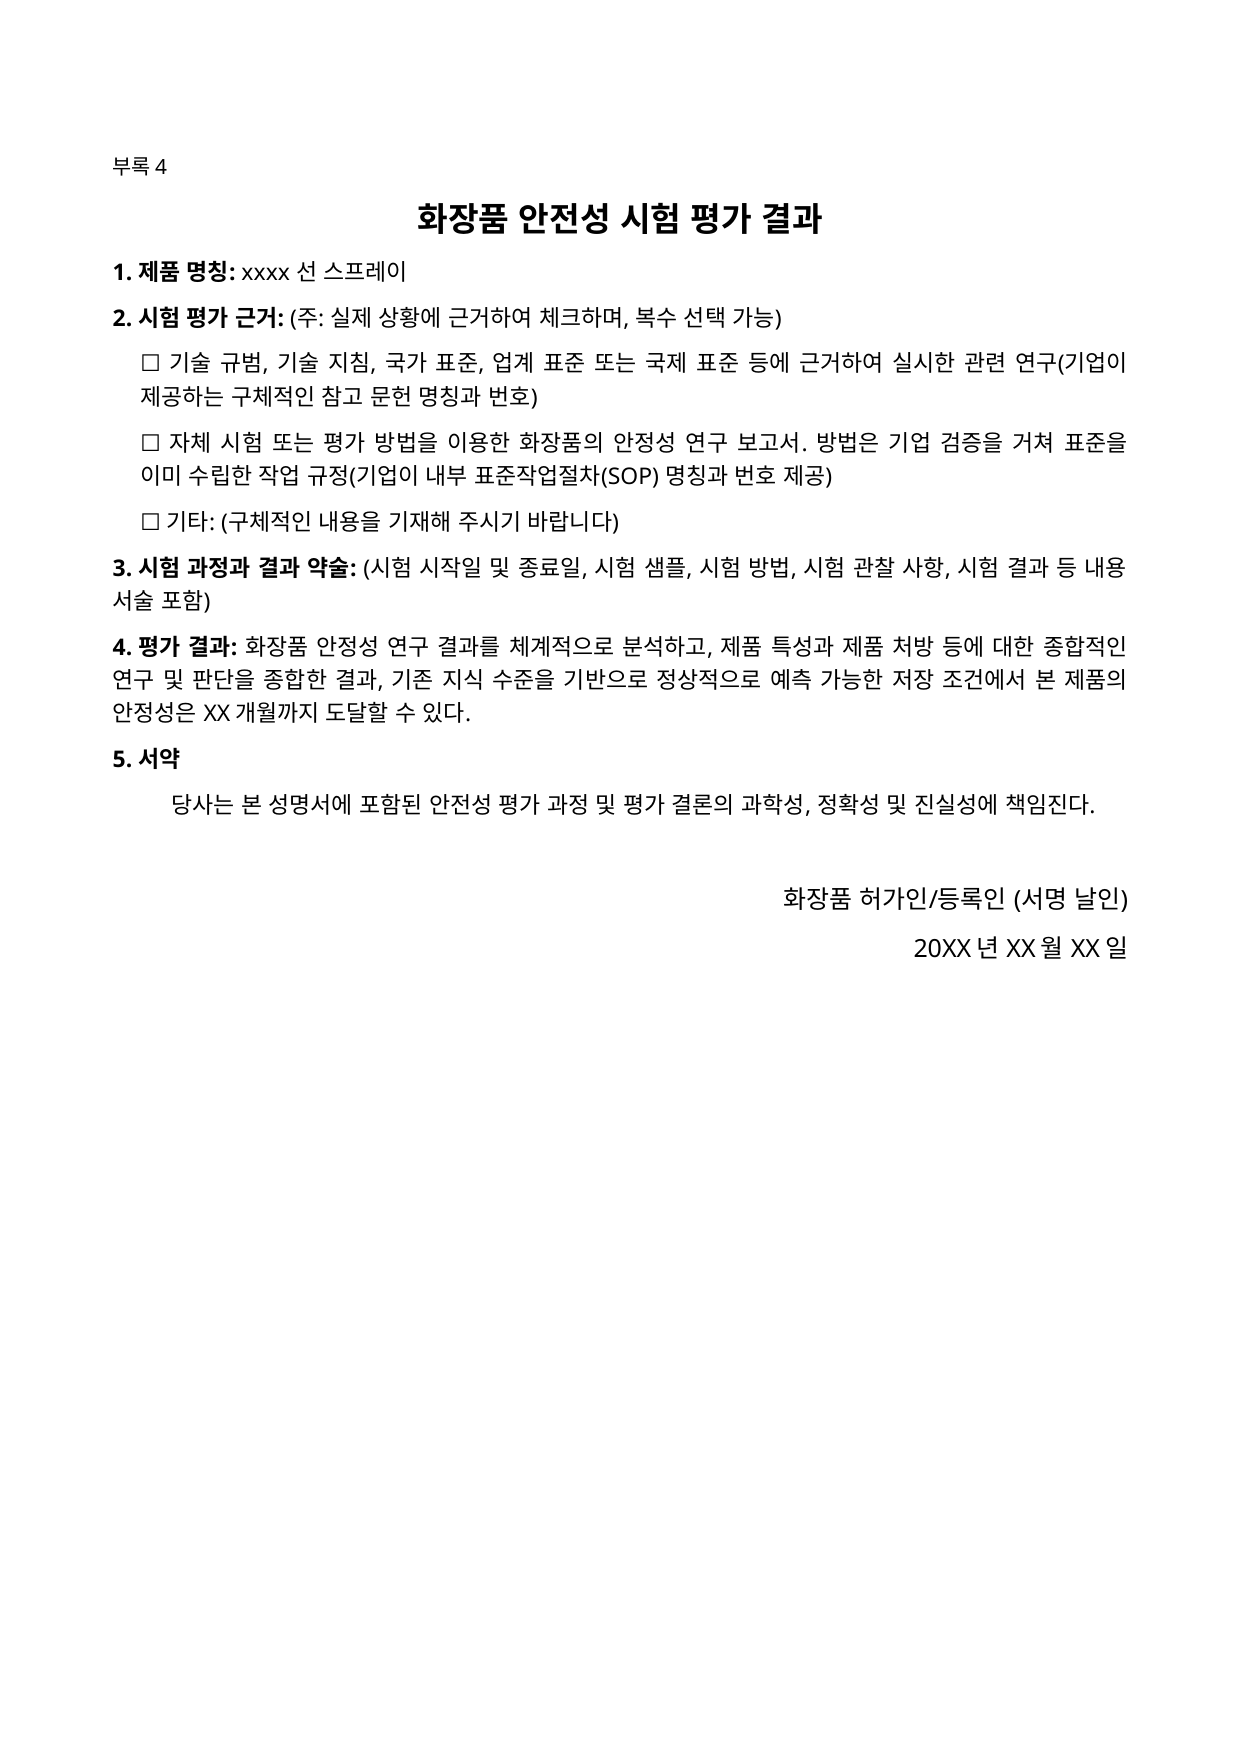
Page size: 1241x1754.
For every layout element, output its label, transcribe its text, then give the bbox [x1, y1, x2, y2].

list 제품 명칭: xxxx 선 스프레이 [112, 253, 1128, 287]
list 시험 평가 근거: (주: 실제 상황에 근거하여 체크하며, 복수 선택 가능) [112, 299, 1128, 333]
text 20XX년 XX월 XX일 [112, 928, 1128, 964]
text ☐ 자체 시험 또는 평가 방법을 이용한 화장품의 안정성 연구 보고서. 방법은 기업 검증을 거쳐 표준을 이미 수립한 작업 규정(기업이 내부 표준작업절차(SOP) 명칭과 번호 제공) [140, 424, 1128, 491]
list 서약 [112, 741, 1128, 774]
list 평가 결과: 화장품 안정성 연구 결과를 체계적으로 분석하고, 제품 특성과 제품 처방 등에 대한 종합적인 연구 및 판단을 종합한 결과, 기존 지식 수준을 기반으로 정상적으로 예측 가능한 저장 조건에서 본 제품의 안정성은 XX개월까지 도달할 수 있다. [112, 628, 1128, 728]
text ☐ 기술 규범, 기술 지침, 국가 표준, 업계 표준 또는 국제 표준 등에 근거하여 실시한 관련 연구(기업이 제공하는 구체적인 참고 문헌 명칭과 번호) [140, 345, 1128, 412]
text ☐ 기타: (구체적인 내용을 기재해 주시기 바랍니다) [140, 503, 1128, 537]
text 당사는 본 성명서에 포함된 안전성 평가 과정 및 평가 결론의 과학성, 정확성 및 진실성에 책임진다. [112, 787, 1128, 820]
text 화장품 안전성 시험 평가 결과 [112, 193, 1128, 241]
list 시험 과정과 결과 약술: (시험 시작일 및 종료일, 시험 샘플, 시험 방법, 시험 관찰 사항, 시험 결과 등 내용 서술 포함) [112, 549, 1128, 616]
text 부록4 [112, 150, 1128, 180]
text 화장품 허가인/등록인 (서명 날인) [112, 879, 1128, 916]
